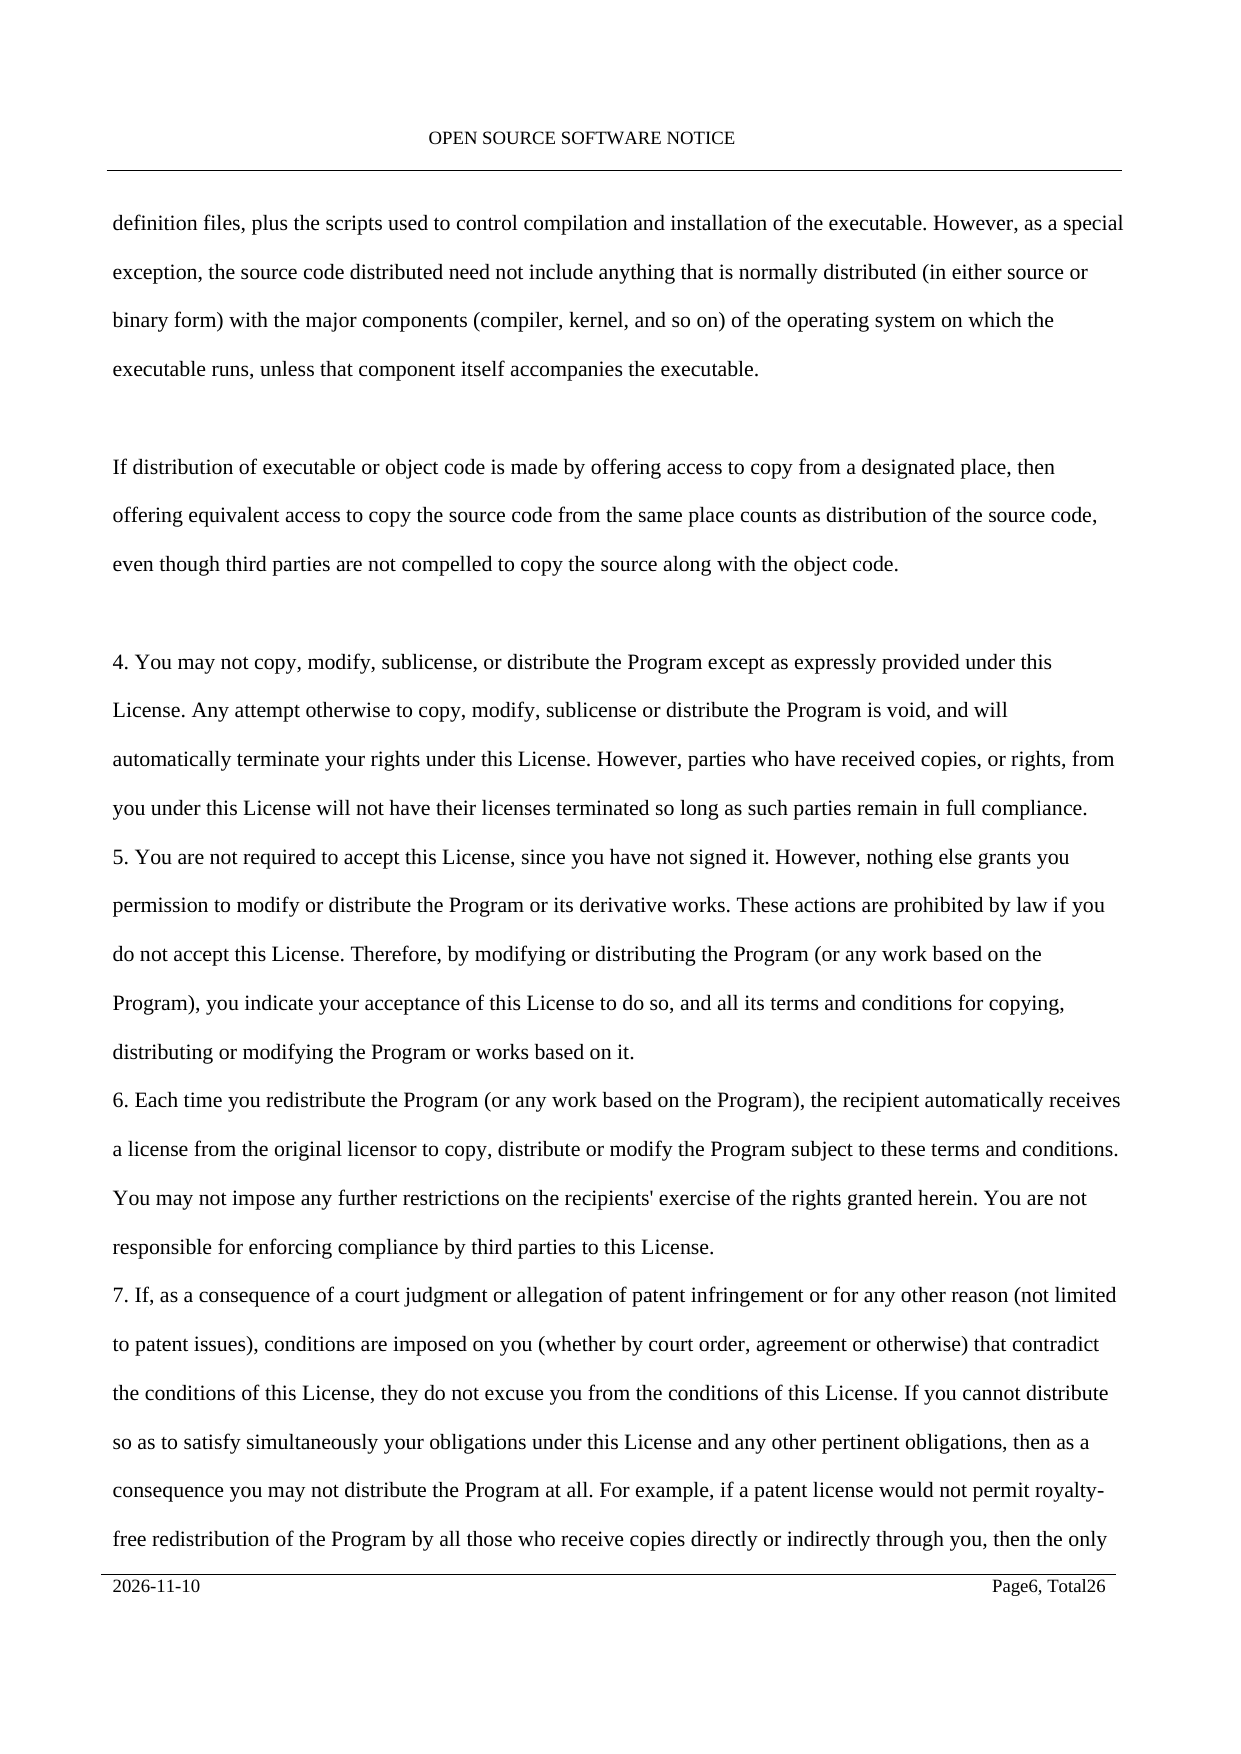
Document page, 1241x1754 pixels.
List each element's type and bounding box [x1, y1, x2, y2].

text [112, 206, 1128, 1555]
